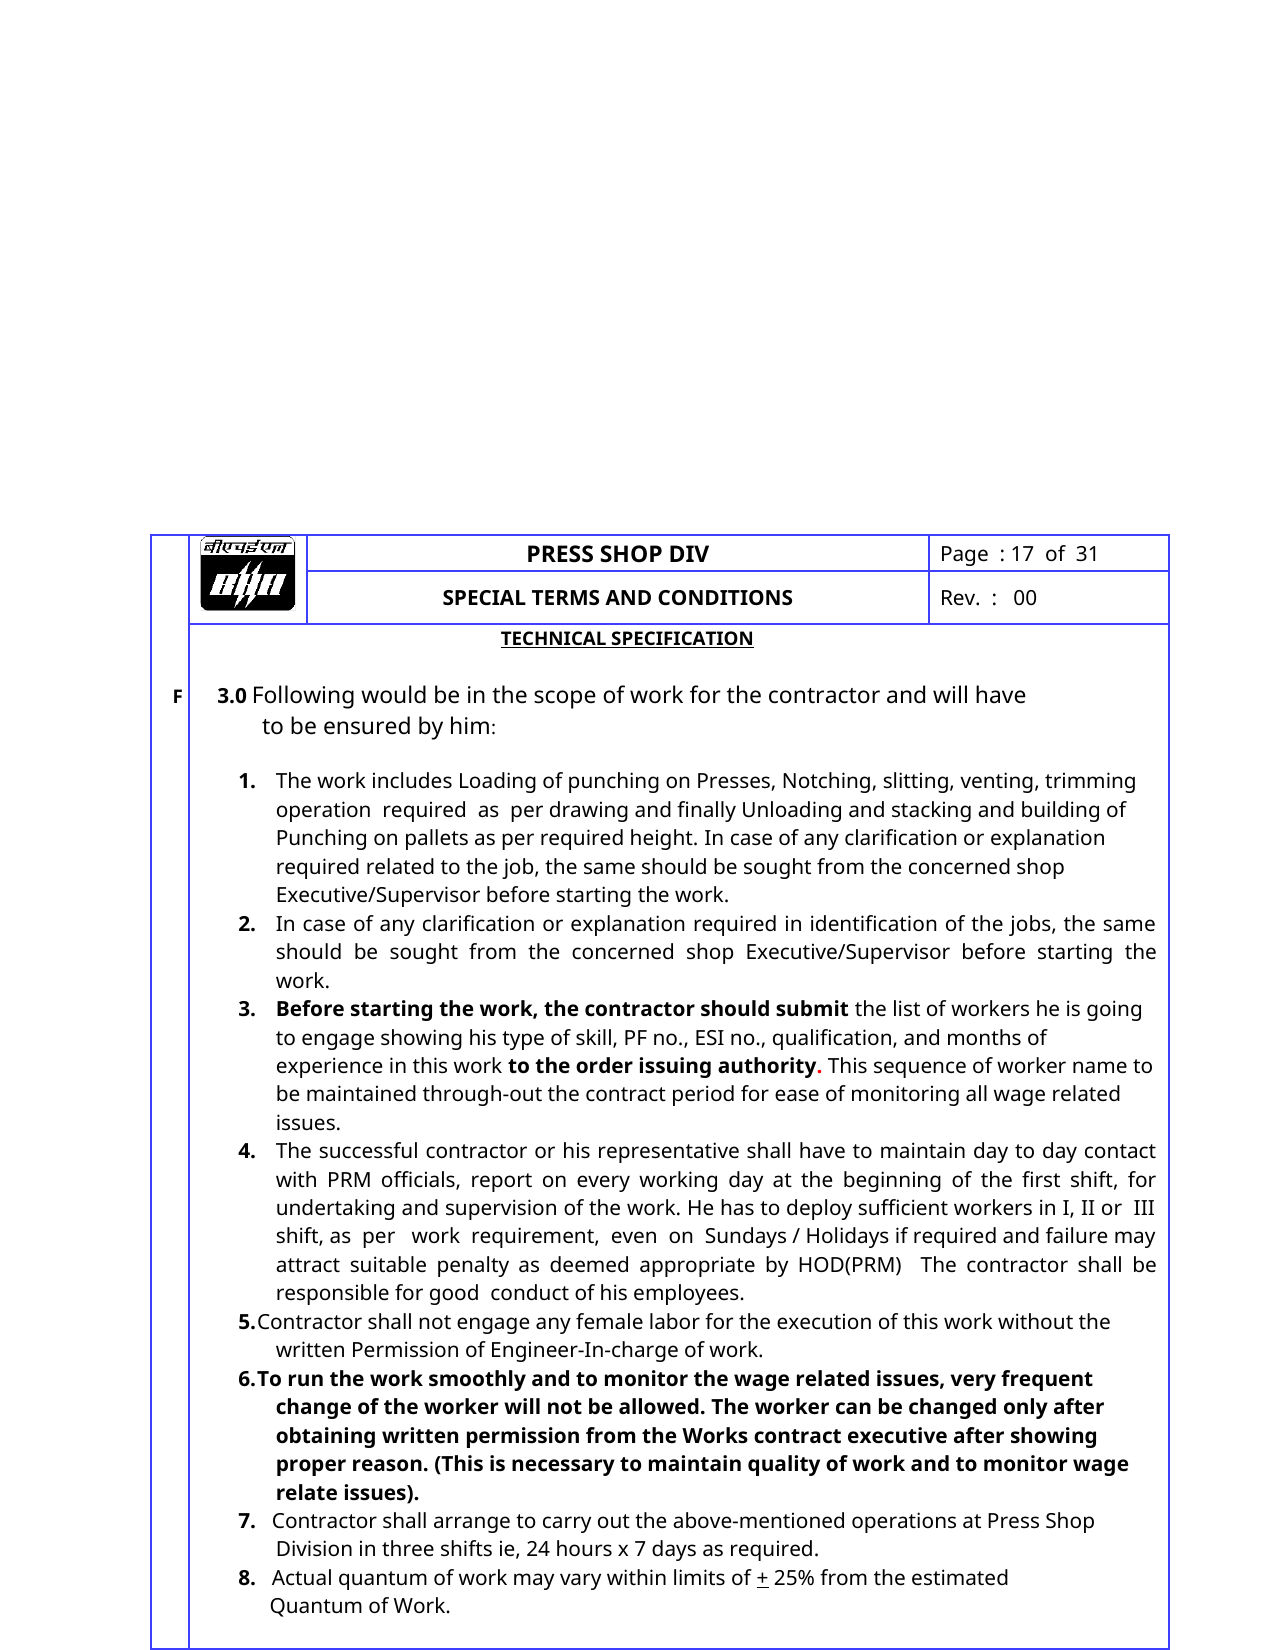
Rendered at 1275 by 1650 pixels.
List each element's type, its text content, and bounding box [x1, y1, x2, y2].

table_cell Rev. : 00 [930, 572, 1168, 623]
table_header [152, 536, 188, 1648]
picture [200, 536, 296, 611]
table_header [190, 536, 306, 623]
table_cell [190, 625, 1168, 1648]
table_cell SPECIAL TERMS AND CONDITIONS [308, 572, 928, 623]
table_header PRESS SHOP DIV [308, 536, 928, 570]
table_header Page : 17 of 31 [930, 536, 1168, 570]
